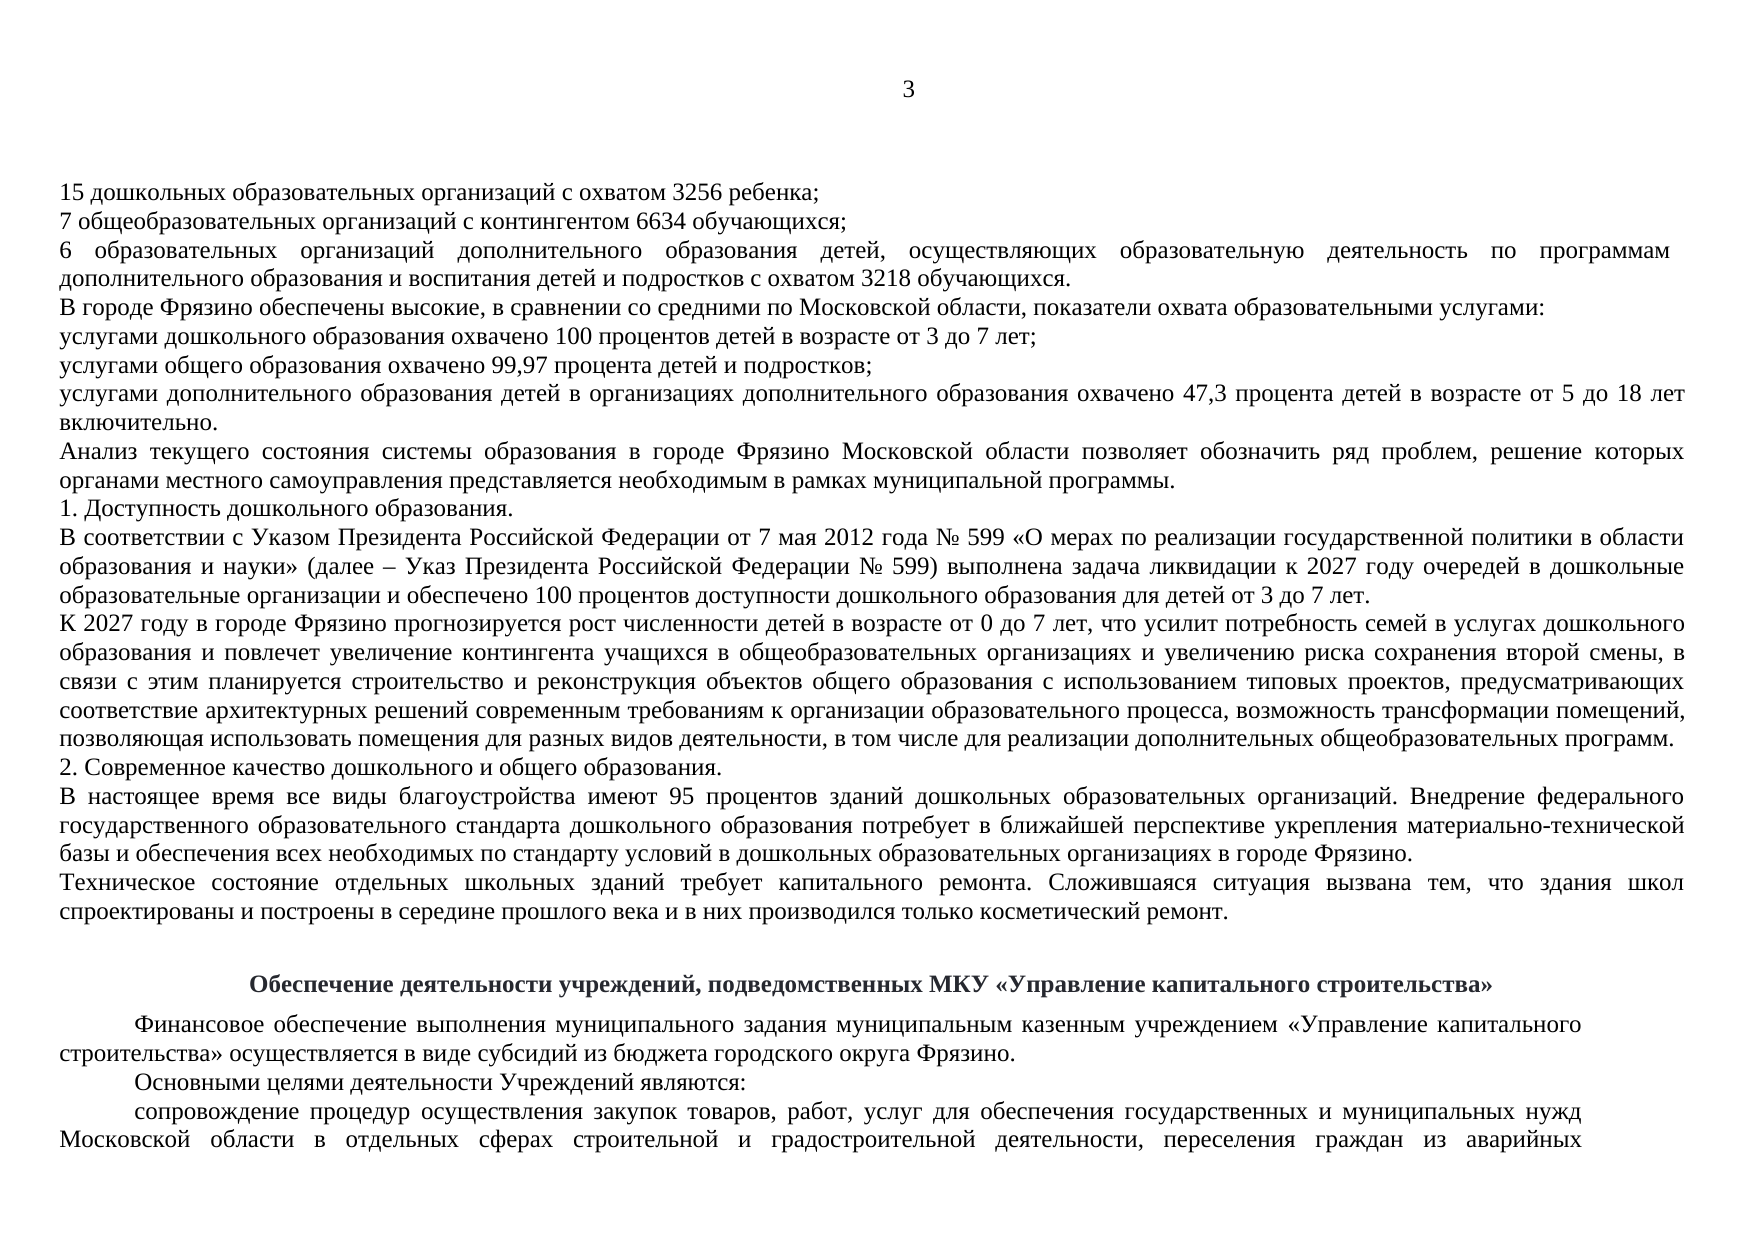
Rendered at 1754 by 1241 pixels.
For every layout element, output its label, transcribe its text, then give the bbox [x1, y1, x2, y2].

text В соответствии с Указом Президента Российской Федерации от 7 мая 2012 года № 599 «О мерах по реализации государственной политики в области образования и науки» (далее – Указ Президента Российской Федерации № 599) выполнена задача ликвидации к 2027 году очередей в дошкольные образовательные организации и обеспечено 100 процентов доступности дошкольного образования для детей от 3 до 7 лет. [59, 522, 1687, 608]
text В настоящее время все виды благоустройства имеют 95 процентов зданий дошкольных образовательных организаций. Внедрение федерального государственного образовательного стандарта дошкольного образования потребует в ближайшей перспективе укрепления материально-технической базы и обеспечения всех необходимых по стандарту условий в дошкольных образовательных организациях в городе Фрязино. [59, 781, 1687, 867]
text услугами общего образования охвачено 99,97 процента детей и подростков; [59, 350, 1683, 378]
text 7 общеобразовательных организаций с контингентом 6634 обучающихся; [59, 206, 1672, 235]
text услугами дошкольного образования охвачено 100 процентов детей в возрасте от 3 до 7 лет; [59, 321, 1672, 350]
text 1. Доступность дошкольного образования. [59, 493, 1687, 522]
text Финансовое обеспечение выполнения муниципального задания муниципальным казенным учреждением «Управление капитального строительства» осуществляется в виде субсидий из бюджета городского округа Фрязино. [59, 1009, 1583, 1067]
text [59, 1096, 1583, 1153]
text Анализ текущего состояния системы образования в городе Фрязино Московской области позволяет обозначить ряд проблем, решение которых органами местного самоуправления представляется необходимым в рамках муниципальной программы. [59, 436, 1687, 493]
text Техническое состояние отдельных школьных зданий требует капитального ремонта. Сложившаяся ситуация вызвана тем, что здания школ спроектированы и построены в середине прошлого века и в них производился только косметический ремонт. [59, 867, 1687, 925]
text 2. Современное качество дошкольного и общего образования. [59, 752, 1687, 781]
text Обеспечение деятельности учреждений, подведомственных МКУ «Управление капитального строительства» [59, 969, 1683, 998]
text В городе Фрязино обеспечены высокие, в сравнении со средними по Московской области, показатели охвата образовательными услугами: [59, 292, 1672, 321]
text 6 образовательных организаций дополнительного образования детей, осуществляющих образовательную деятельность по программам дополнительного образования и воспитания детей и подростков с охватом 3218 обучающихся. [59, 235, 1672, 292]
text 15 дошкольных образовательных организаций с охватом 3256 ребенка; [59, 177, 1672, 206]
text К 2027 году в городе Фрязино прогнозируется рост численности детей в возрасте от 0 до 7 лет, что усилит потребность семей в услугах дошкольного образования и повлечет увеличение контингента учащихся в общеобразовательных организациях и увеличению риска сохранения второй смены, в связи с этим планируется строительство и реконструкция объектов общего образования с использованием типовых проектов, предусматривающих соответствие архитектурных решений современным требованиям к организации образовательного процесса, возможность трансформации помещений, позволяющая использовать помещения для разных видов деятельности, в том числе для реализации дополнительных общеобразовательных программ. [59, 608, 1687, 752]
text Основными целями деятельности Учреждений являются: [59, 1067, 1683, 1096]
text услугами дополнительного образования детей в организациях дополнительного образования охвачено 47,3 процента детей в возрасте от 5 до 18 лет включительно. [59, 378, 1687, 436]
